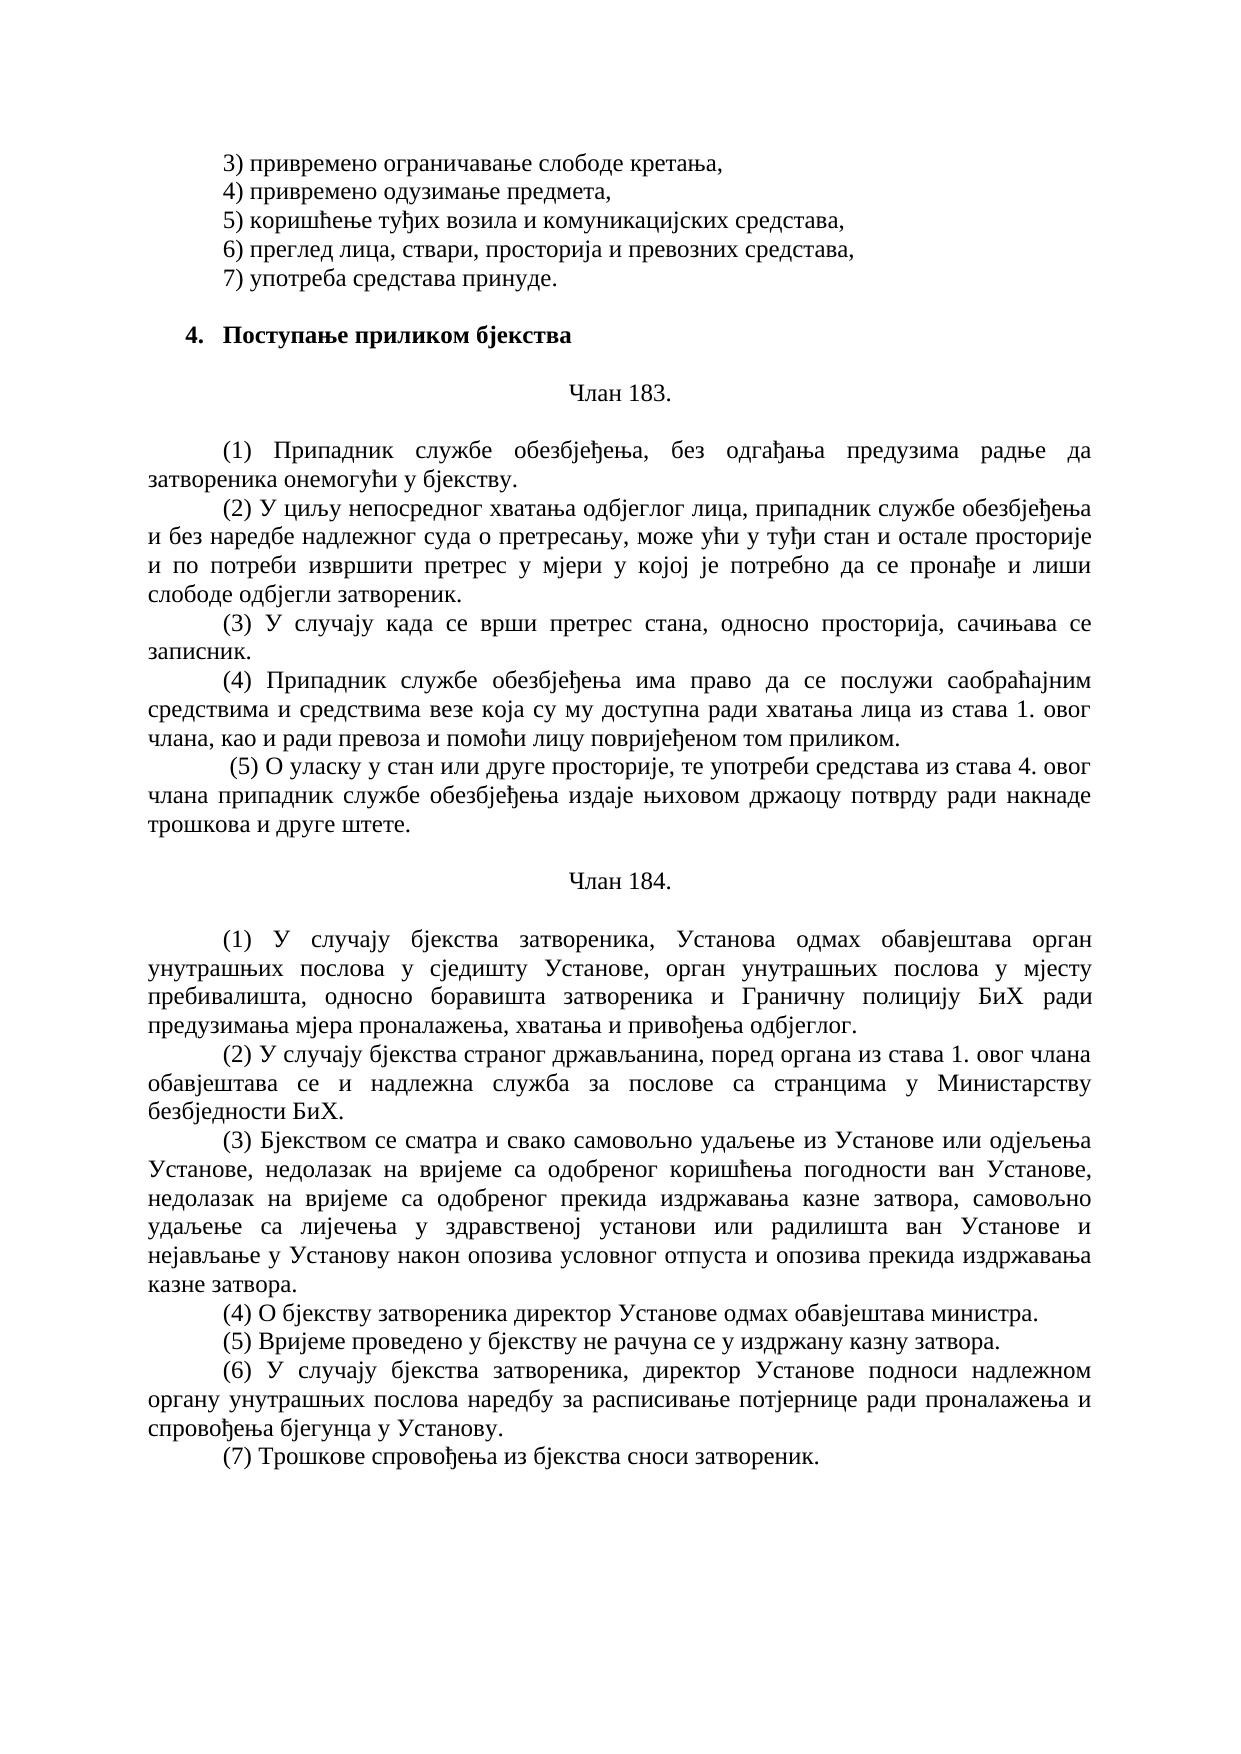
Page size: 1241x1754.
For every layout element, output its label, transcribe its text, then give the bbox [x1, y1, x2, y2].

text Члан 183. [148, 378, 1093, 406]
text Члан 184. [148, 866, 1093, 895]
text (7) Трошкове спровођења из бјекства сноси затвореник. [148, 1441, 1093, 1470]
text 4) привремено одузимање предмета, [148, 176, 1093, 205]
text 5) коришћење туђих возила и комуникацијских средстава, [148, 205, 1093, 234]
text (4) О бјекству затвореника директор Установе одмах обавјештава министра. [148, 1298, 1093, 1326]
text 6) преглед лица, ствари, просторија и превозних средстава, [148, 234, 1093, 263]
text (2) У случају бјекства страног држављанина, поред органа из става 1. овог члана обавјештава се и надлежна служба за послове са странцима у Министарству безбједности БиХ. [148, 1039, 1093, 1125]
text 3) привремено ограничавање слободе кретања, [148, 148, 1093, 176]
text 7) употреба средстава принуде. [148, 263, 1093, 291]
text (3) Бјекством се сматра и свако самовољно удаљење из Установе или одјељења Установе, недолазак на вријеме са одобреног коришћења погодности ван Установе, недолазак на вријеме са одобреног прекида издржавања казне затвора, самовољно удаљење са лијечења у здравственој установи или радилишта ван Установе и нејављање у Установу након опозива условног отпуста и опозива прекида издржавања казне затвора. [148, 1125, 1093, 1298]
text (2) У циљу непосредног хватања одбјеглог лица, припадник службе обезбјеђења и без наредбе надлежног суда о претресању, може ући у туђи стан и остале просторије и по потреби извршити претрес у мјери у којој је потребно да се пронађе и лиши слободе одбјегли затвореник. [148, 493, 1093, 608]
text (5) O уласку у стан или друге просторије, те употреби средстава из става 4. овог члана припадник службе обезбјеђења издаје њиховом држаоцу потврду ради накнаде трошкова и друге штете. [148, 751, 1093, 838]
text (1) Припадник службе обезбјеђења, без одгађања предузима радње да затвореника онемогући у бјекству. [148, 435, 1093, 493]
text (6) У случају бјекства затвореника, директор Установе подноси надлежном органу унутрашњих послова наредбу за расписивање потјернице ради проналажења и спровођења бјегунца у Установу. [148, 1355, 1093, 1441]
text (1) У случају бјекства затвореника, Установа одмах обавјештава орган унутрашњих послова у сједишту Установе, орган унутрашњих послова у мјесту пребивалишта, односно боравишта затвореника и Граничну полицију БиХ ради предузимања мјера проналажења, хватања и привођења одбјеглог. [148, 924, 1093, 1039]
text (4) Припадник службе обезбјеђења има право да се послужи саобраћајним средствима и средствима везе која су му доступна ради хватања лица из става 1. овог члана, као и ради превоза и помоћи лицу повријеђеном том приликом. [148, 665, 1093, 751]
text (3) У случају када се врши претрес стана, односно просторија, сачињава се записник. [148, 608, 1093, 665]
list Поступање приликом бјекства [185, 320, 1093, 349]
text (5) Вријеме проведено у бјекству не рачуна се у издржану казну затвора. [148, 1326, 1093, 1355]
